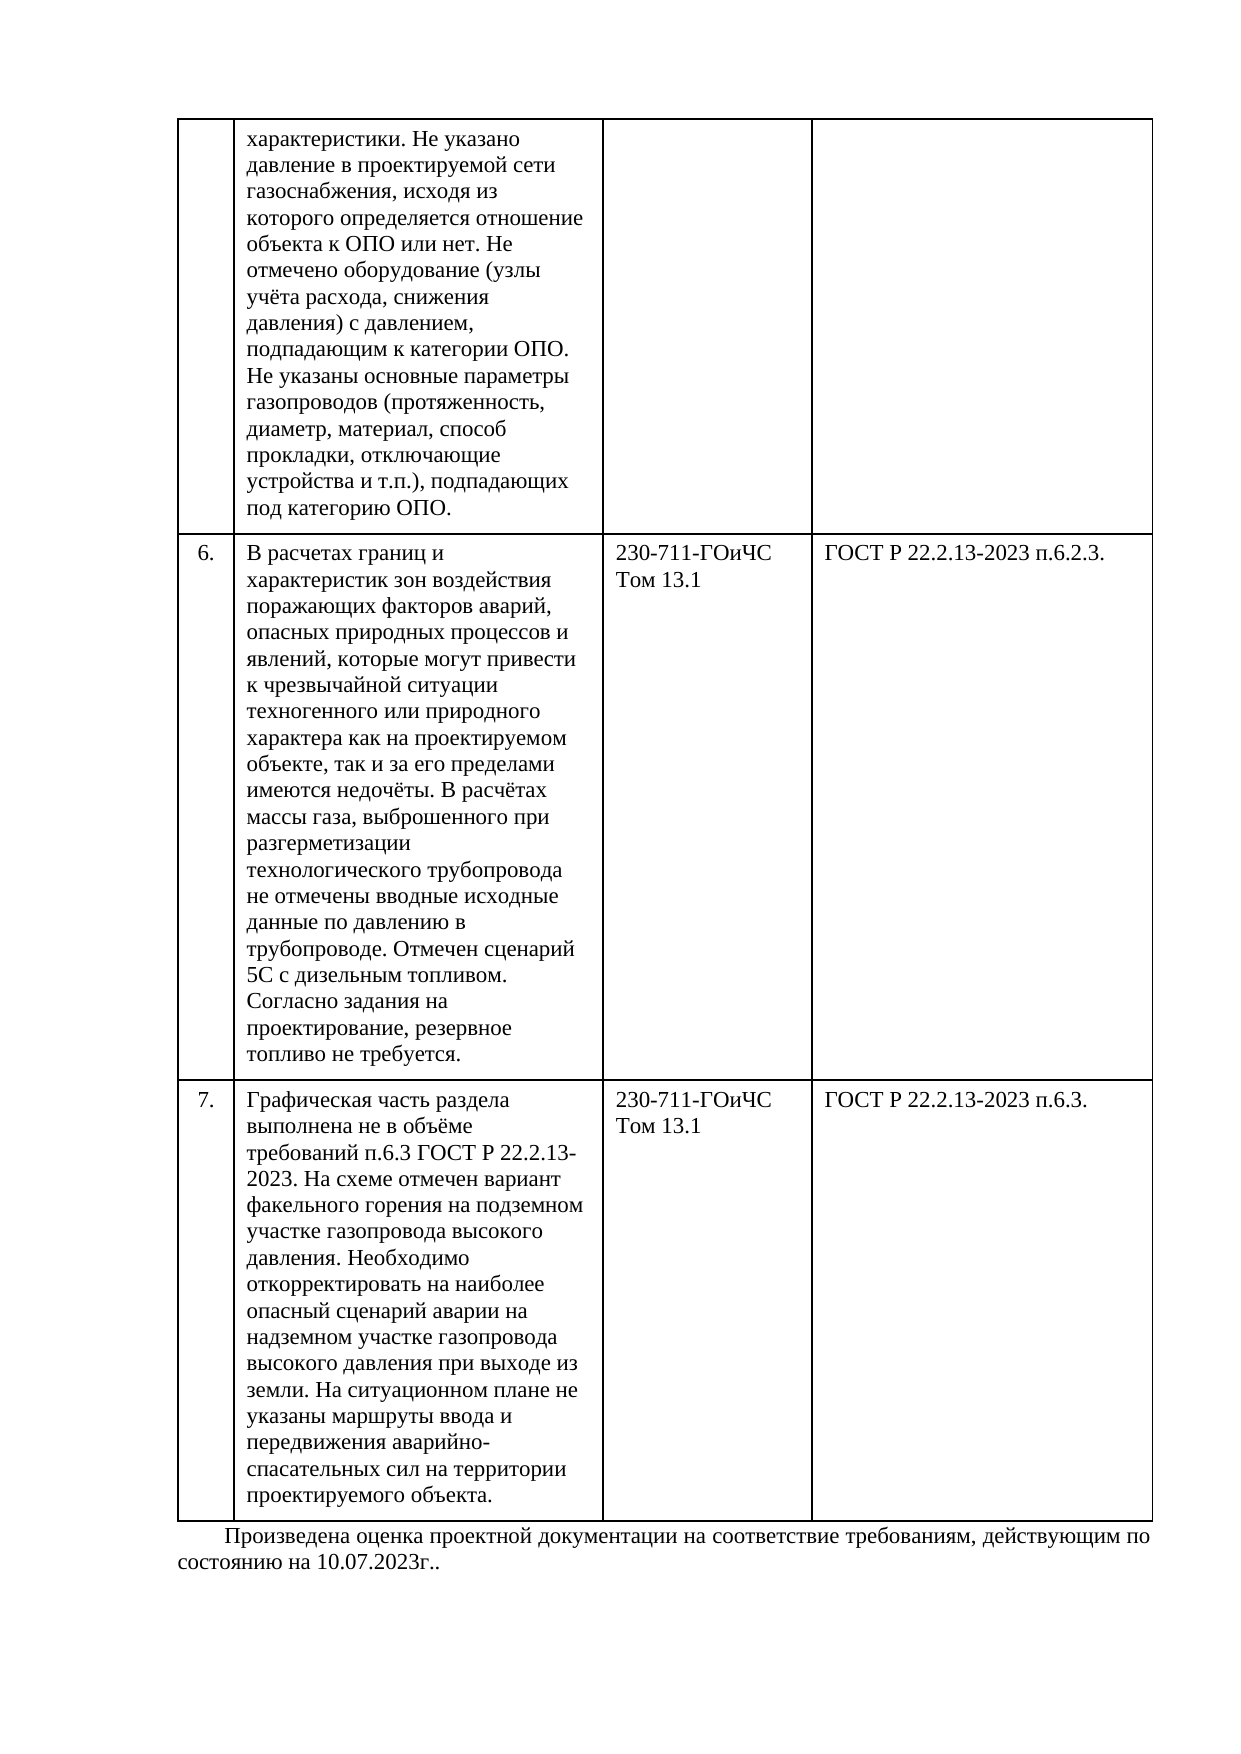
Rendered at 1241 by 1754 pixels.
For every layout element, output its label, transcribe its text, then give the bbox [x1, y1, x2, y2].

table_cell 6. [179, 535, 233, 1079]
table_cell 7. [179, 1081, 233, 1520]
table_cell ГОСТ Р 22.2.13-2023 п.6.3. [813, 1081, 1152, 1520]
table_cell 230-711-ГОиЧС Том 13.1 [604, 535, 811, 1079]
table_cell Графическая часть раздела выполнена не в объёме требований п.6.3 ГОСТ Р 22.2.13-2023. На схеме отмечен вариант факельного горения на подземном участке газопровода высокого давления. Необходимо откорректировать на наиболее опасный сценарий аварии на надземном участке газопровода высокого давления при выходе из земли. На ситуационном плане не указаны маршруты ввода и передвижения аварийно-спасательных сил на территории проектируемого объекта. [235, 1081, 602, 1520]
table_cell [235, 120, 602, 533]
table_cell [604, 120, 811, 533]
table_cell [813, 120, 1152, 533]
table_cell ГОСТ Р 22.2.13-2023 п.6.2.3. [813, 535, 1152, 1079]
text Произведена оценка проектной документации на соответствие требованиям, действующим по состоянию на 10.07.2023г.. [177, 1522, 1152, 1574]
table_cell 230-711-ГОиЧС Том 13.1 [604, 1081, 811, 1520]
table_cell В расчетах границ и характеристик зон воздействия поражающих факторов аварий, опасных природных процессов и явлений, которые могут привести к чрезвычайной ситуации техногенного или природного характера как на проектируемом объекте, так и за его пределами имеются недочёты. В расчётах массы газа, выброшенного при разгерметизации технологического трубопровода не отмечены вводные исходные данные по давлению в трубопроводе. Отмечен сценарий 5С с дизельным топливом. Согласно задания на проектирование, резервное топливо не требуется. [235, 535, 602, 1079]
table_cell 5. [179, 120, 233, 533]
